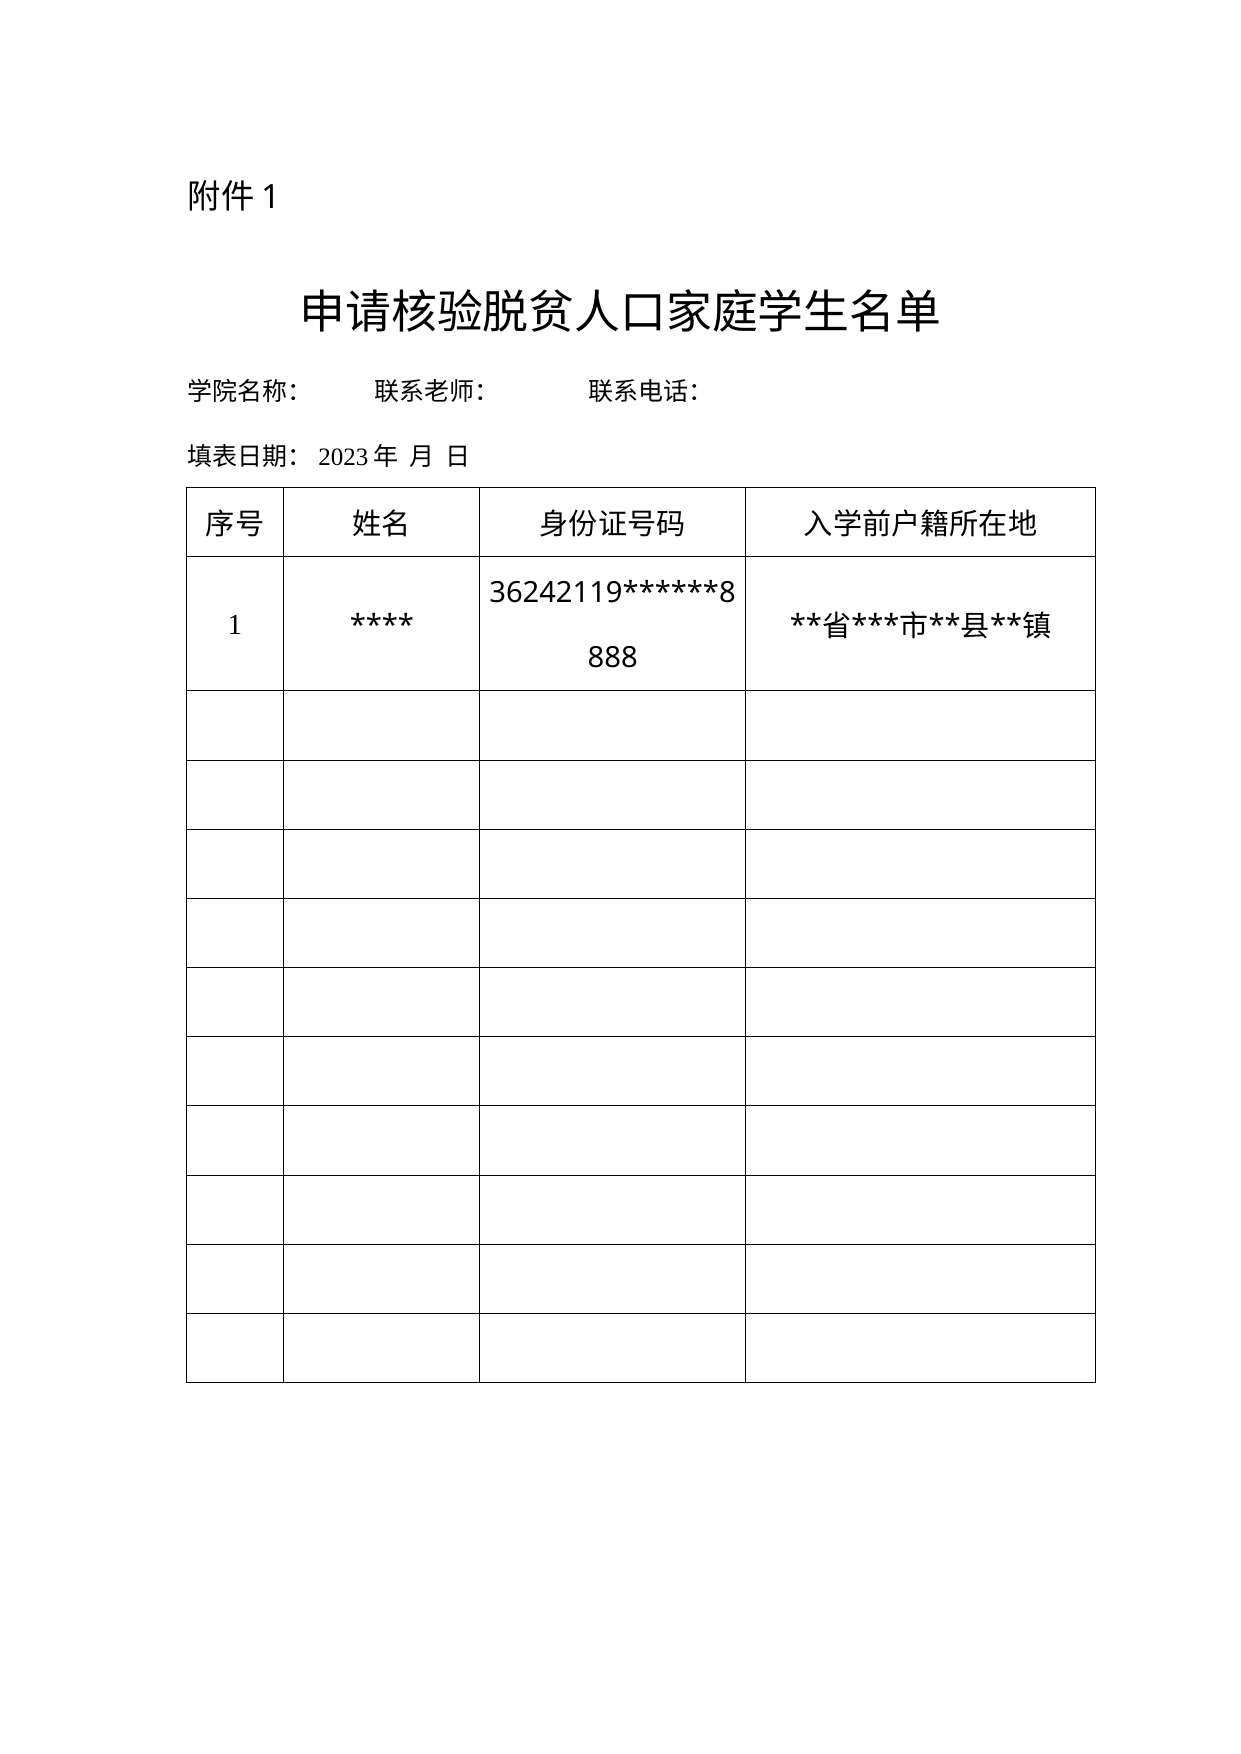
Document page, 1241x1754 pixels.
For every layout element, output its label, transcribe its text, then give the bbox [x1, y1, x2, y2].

table_cell [746, 761, 1095, 829]
table_cell [746, 1314, 1095, 1382]
table_cell [284, 830, 479, 898]
table_cell [187, 1106, 283, 1174]
table_cell [480, 1106, 745, 1174]
table_cell 1 [187, 557, 283, 690]
table_cell [746, 1245, 1095, 1313]
table_cell [746, 830, 1095, 898]
table_cell [480, 1037, 745, 1105]
table_cell [746, 1176, 1095, 1244]
table_cell [746, 1106, 1095, 1174]
table_cell [187, 1176, 283, 1244]
table_cell [284, 691, 479, 759]
table_header 入学前户籍所在地 [746, 488, 1095, 556]
text 申请核验脱贫人口家庭学生名单 [187, 259, 1053, 357]
table_cell 36242119******8888 [480, 557, 745, 690]
table_cell [187, 899, 283, 967]
table_cell [284, 1176, 479, 1244]
table_cell [746, 968, 1095, 1036]
table_cell **省***市**县**镇 [746, 557, 1095, 690]
table_cell [284, 1106, 479, 1174]
table_cell [480, 899, 745, 967]
table_cell [480, 1176, 745, 1244]
table_cell [284, 1037, 479, 1105]
table_cell [746, 899, 1095, 967]
table_cell [284, 761, 479, 829]
table_cell [284, 1245, 479, 1313]
table_cell [480, 968, 745, 1036]
table_cell [187, 761, 283, 829]
table_header 姓名 [284, 488, 479, 556]
table_cell [480, 761, 745, 829]
table_header 序号 [187, 488, 283, 556]
table_cell [187, 1314, 283, 1382]
table_cell **** [284, 557, 479, 690]
table_header 身份证号码 [480, 488, 745, 556]
table_cell [284, 1314, 479, 1382]
table_cell [284, 899, 479, 967]
table_cell [187, 691, 283, 759]
table_cell [480, 830, 745, 898]
table_cell [480, 1314, 745, 1382]
text 学院名称： 联系老师： 联系电话： [187, 357, 1053, 422]
table_cell [187, 1037, 283, 1105]
table_cell [187, 1245, 283, 1313]
table_cell [746, 1037, 1095, 1105]
table_cell [480, 1245, 745, 1313]
text 附件1 [187, 162, 1053, 227]
table_cell [480, 691, 745, 759]
table_cell [187, 830, 283, 898]
text 填表日期： 2023年 月 日 [187, 422, 1053, 487]
table_cell [746, 691, 1095, 759]
table_cell [187, 968, 283, 1036]
table_cell [284, 968, 479, 1036]
